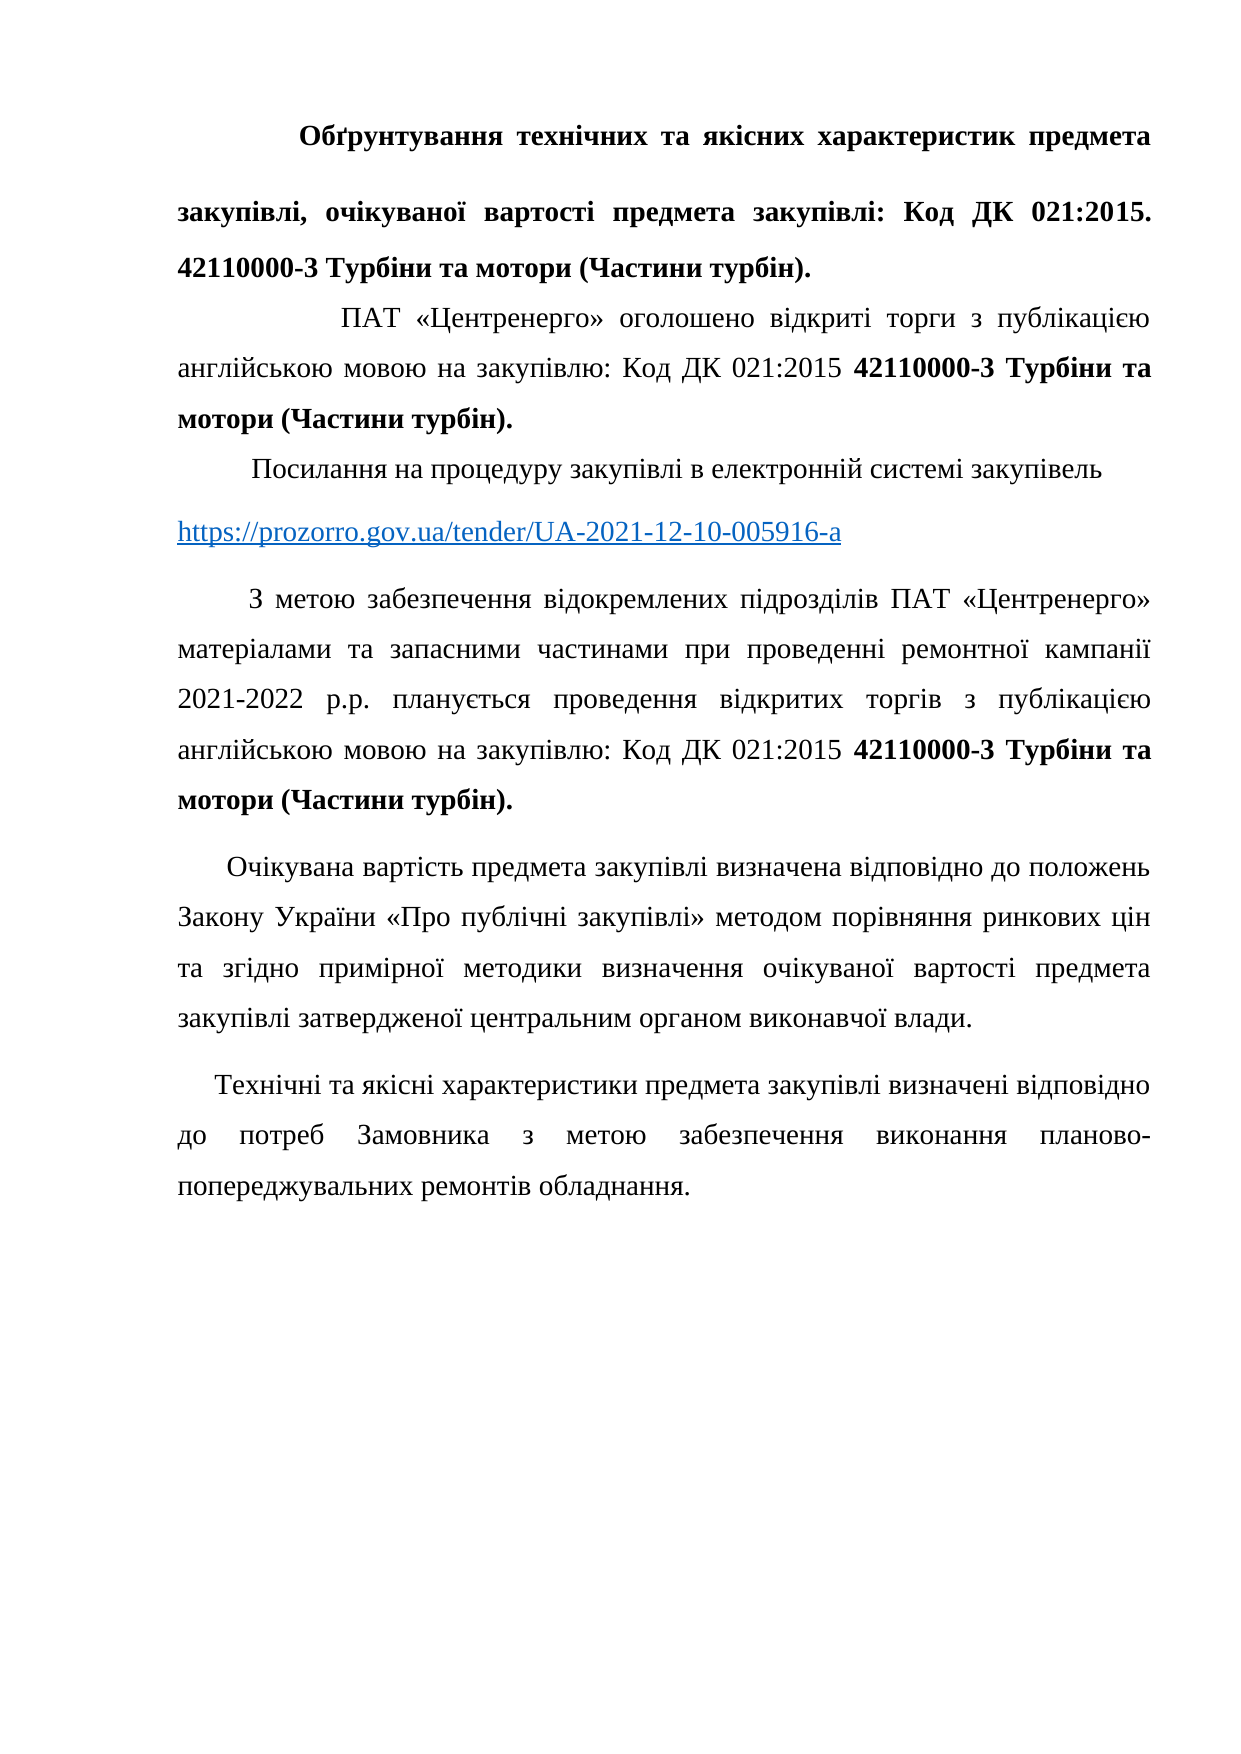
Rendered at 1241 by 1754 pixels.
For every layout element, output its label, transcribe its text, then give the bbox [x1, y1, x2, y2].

text Технічні та якісні характеристики предмета закупівлі визначені відповідно до потреб Замовника з метою забезпечення виконання планово-попереджувальних ремонтів обладнання. [177, 1067, 1152, 1201]
text Посилання на процедуру закупівлі в електронній системі закупівель [177, 451, 1152, 485]
text З метою забезпечення відокремлених підрозділів ПАТ «Центренерго» матеріалами та запасними частинами при проведенні ремонтної кампанії 2021-2022 р.р. планується проведення відкритих торгів з публікацією англійською мовою на закупівлю: Код ДК 021:2015 42110000-3 Турбіни та мотори (Частини турбін). [177, 581, 1152, 816]
text Обґрунтування технічних та якісних характеристик предмета закупівлі, очікуваної вартості предмета закупівлі: Код ДК 021:2015. 42110000-3 Турбіни та мотори (Частини турбін). [177, 118, 1152, 283]
text https://prozorro.gov.ua/tender/UA-2021-12-10-005916-a [177, 514, 1152, 547]
text Очікувана вартість предмета закупівлі визначена відповідно до положень Закону України «Про публічні закупівлі» методом порівняння ринкових цін та згідно примірної методики визначення очікуваної вартості предмета закупівлі затвердженої центральним органом виконавчої влади. [177, 849, 1152, 1034]
text ПАТ «Центренерго» оголошено відкриті торги з публікацією англійською мовою на закупівлю: Код ДК 021:2015 42110000-3 Турбіни та мотори (Частини турбін). [177, 300, 1152, 434]
